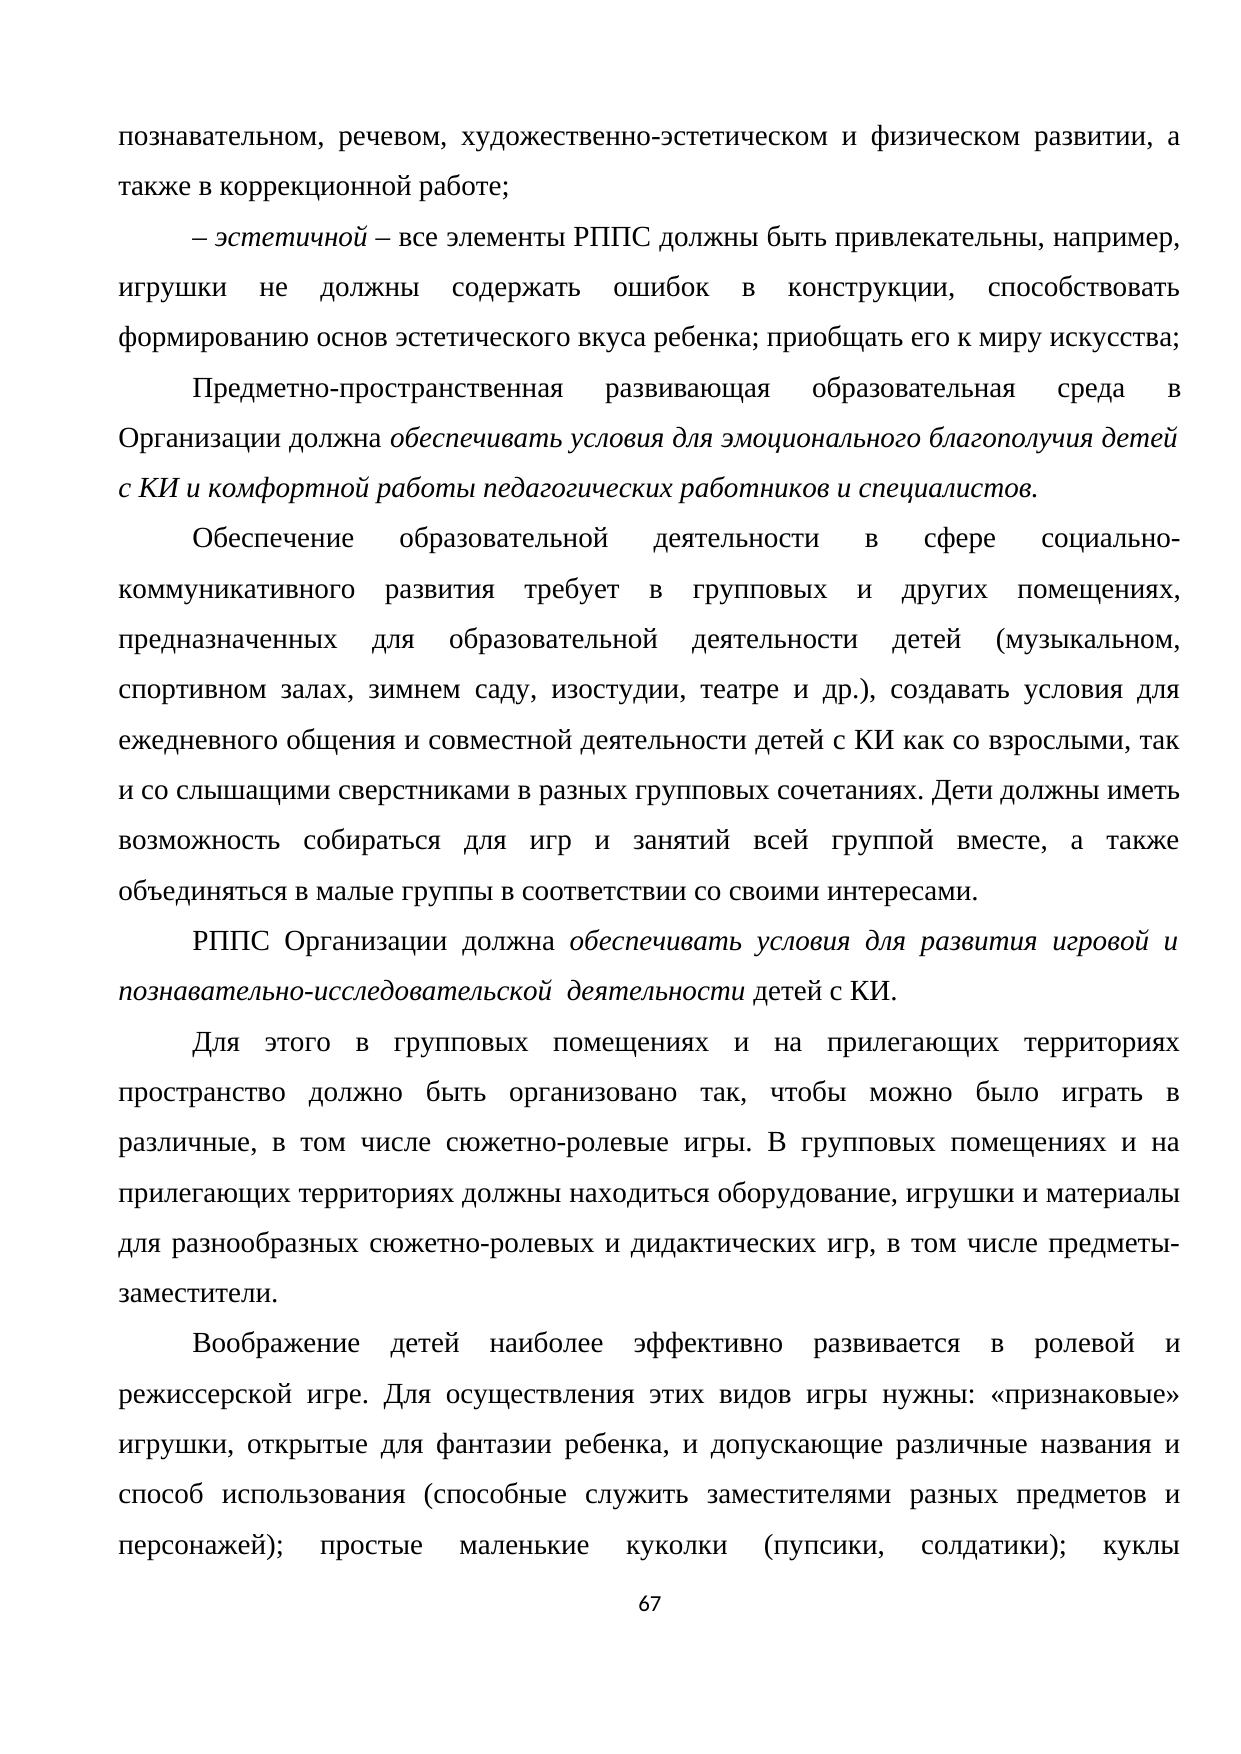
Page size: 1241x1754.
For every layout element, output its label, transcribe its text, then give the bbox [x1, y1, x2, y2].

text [118, 118, 1181, 202]
text Обеспечение образовательной деятельности в сфере социально-коммуникативного развития требует в групповых и других помещениях, предназначенных для образовательной деятельности детей (музыкальном, спортивном залах, зимнем саду, изостудии, театре и др.), создавать условия для ежедневного общения и совместной деятельности детей с КИ как со взрослыми, так и со слышащими сверстниками в разных групповых сочетаниях. Дети должны иметь возможность собираться для игр и занятий всей группой вместе, а также объединяться в малые группы в соответствии со своими интересами. [118, 521, 1181, 906]
text Для этого в групповых помещениях и на прилегающих территориях пространство должно быть организовано так, чтобы можно было играть в различные, в том числе сюжетно-ролевые игры. В групповых помещениях и на прилегающих территориях должны находиться оборудование, игрушки и материалы для разнообразных сюжетно-ролевых и дидактических игр, в том числе предметы-заместители. [118, 1024, 1181, 1309]
text Предметно-пространственная развивающая образовательная среда в Организации должна обеспечивать условия для эмоционального благополучия детей с КИ и комфортной работы педагогических работников и специалистов. [118, 370, 1181, 504]
text – эстетичной – все элементы РППС должны быть привлекательны, например, игрушки не должны содержать ошибок в конструкции, способствовать формированию основ эстетического вкуса ребенка; приобщать его к миру искусства; [118, 219, 1181, 353]
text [118, 1326, 1181, 1560]
text РППС Организации должна обеспечивать условия для развития игровой и познавательно-исследовательской деятельности детей с КИ. [118, 923, 1181, 1007]
